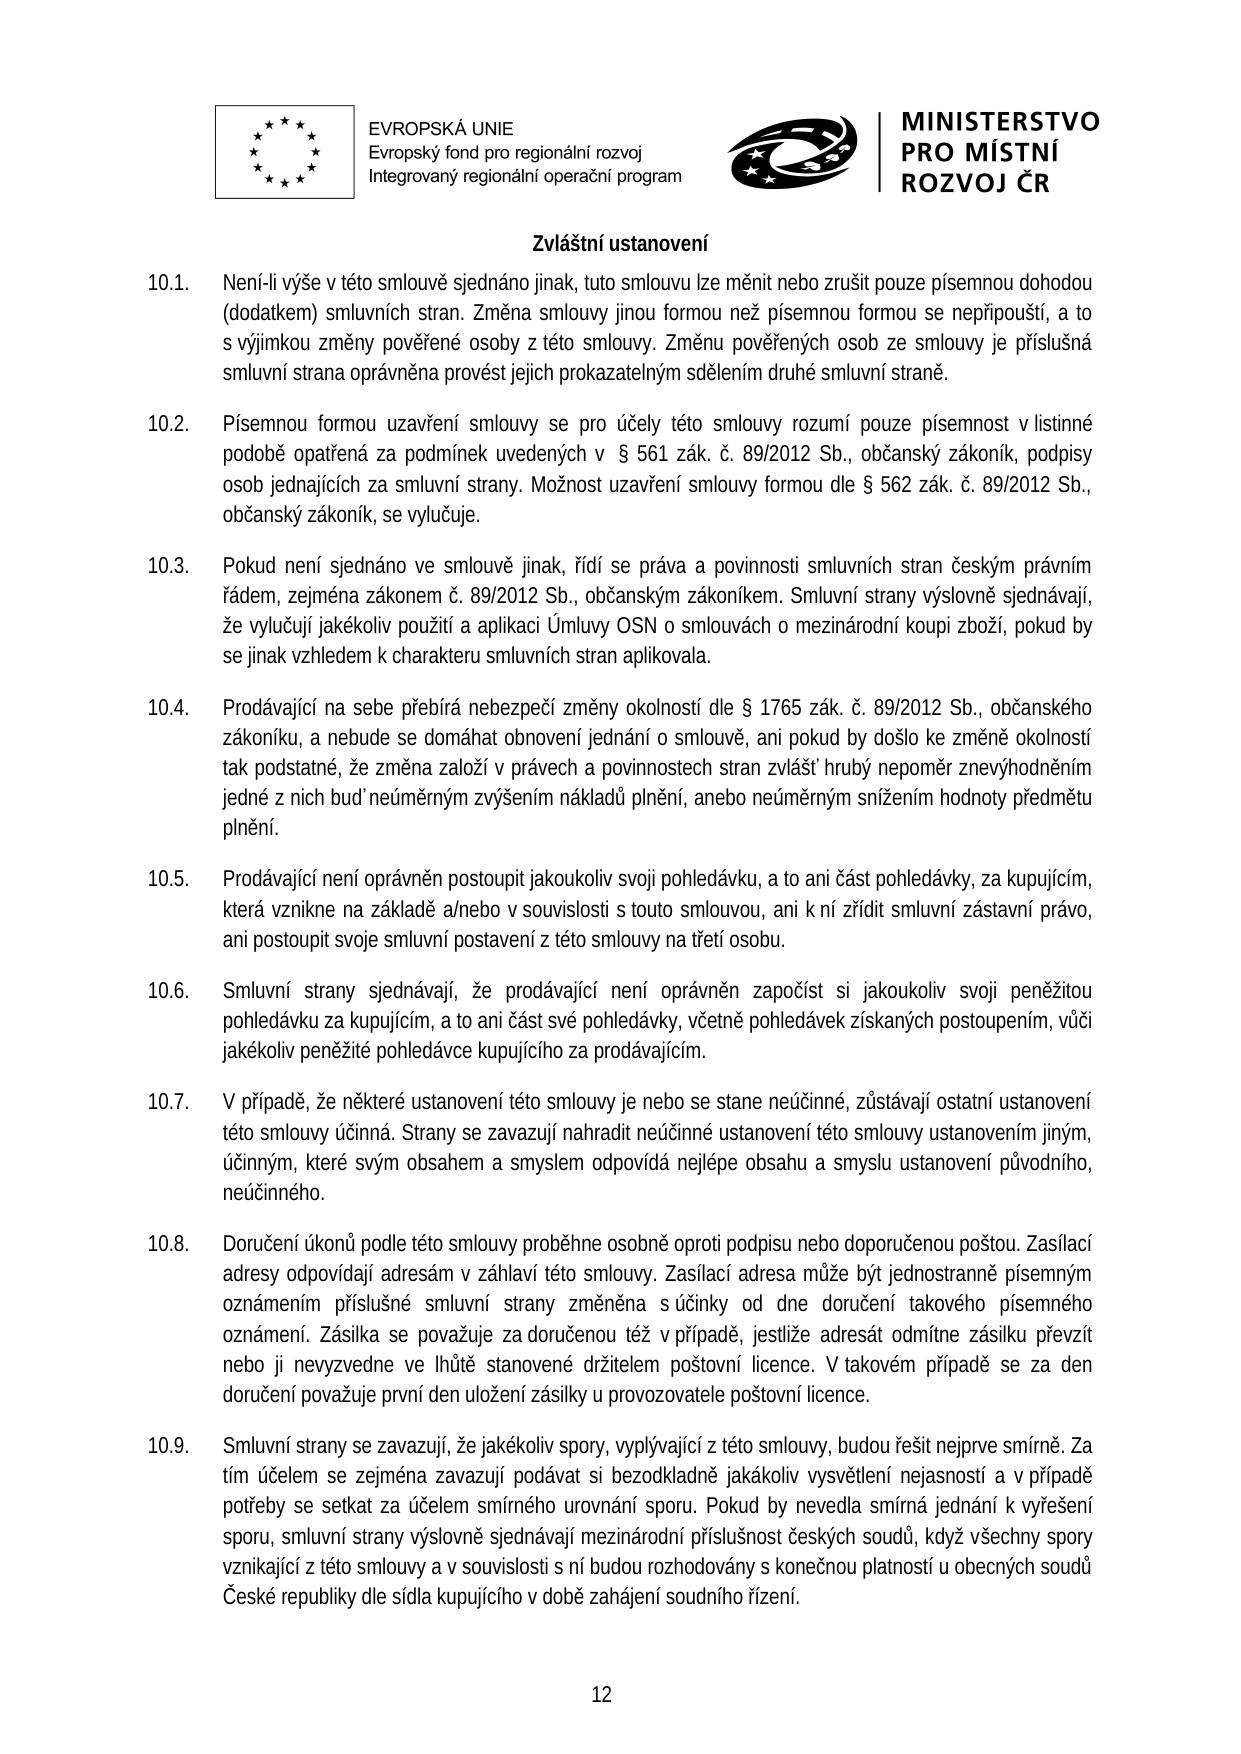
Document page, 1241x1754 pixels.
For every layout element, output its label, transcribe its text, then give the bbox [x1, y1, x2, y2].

picture [184, 73, 1130, 230]
list V případě, že některé ustanovení této smlouvy je nebo se stane neúčinné, zůstávají ostatní ustanovení této smlouvy účinná. Strany se zavazují nahradit neúčinné ustanovení této smlouvy ustanovením jiným, účinným, které svým obsahem a smyslem odpovídá nejlépe obsahu a smyslu ustanovení původního, neúčinného. [148, 1088, 1093, 1205]
list Smluvní strany se zavazují, že jakékoliv spory, vyplývající z této smlouvy, budou řešit nejprve smírně. Za tím účelem se zejména zavazují podávat si bezodkladně jakákoliv vysvětlení nejasností a v případě potřeby se setkat za účelem smírného urovnání sporu. Pokud by nevedla smírná jednání k vyřešení sporu, smluvní strany výslovně sjednávají mezinárodní příslušnost českých soudů, když všechny spory vznikající z této smlouvy a v souvislosti s ní budou rozhodovány s konečnou platností u obecných soudů České republiky dle sídla kupujícího v době zahájení soudního řízení. [148, 1432, 1093, 1609]
list Doručení úkonů podle této smlouvy proběhne osobně oproti podpisu nebo doporučenou poštou. Zasílací adresy odpovídají adresám v záhlaví této smlouvy. Zasílací adresa může být jednostranně písemným oznámením příslušné smluvní strany změněna s účinky od dne doručení takového písemného oznámení. Zásilka se považuje za doručenou též v případě, jestliže adresát odmítne zásilku převzít nebo ji nevyzvedne ve lhůtě stanovené držitelem poštovní licence. V takovém případě se za den doručení považuje první den uložení zásilky u provozovatele poštovní licence. [148, 1230, 1093, 1407]
list Prodávající není oprávněn postoupit jakoukoliv svoji pohledávku, a to ani část pohledávky, za kupujícím, která vznikne na základě a/nebo v souvislosti s touto smlouvou, ani k ní zřídit smluvní zástavní právo, ani postoupit svoje smluvní postavení z této smlouvy na třetí osobu. [148, 865, 1093, 952]
subtitle Zvláštní ustanovení [148, 229, 1093, 256]
list Pokud není sjednáno ve smlouvě jinak, řídí se práva a povinnosti smluvních stran českým právním řádem, zejména zákonem č. 89/2012 Sb., občanským zákoníkem. Smluvní strany výslovně sjednávají, že vylučují jakékoliv použití a aplikaci Úmluvy OSN o smlouvách o mezinárodní koupi zboží, pokud by se jinak vzhledem k charakteru smluvních stran aplikovala. [148, 552, 1093, 669]
list Není-li výše v této smlouvě sjednáno jinak, tuto smlouvu lze měnit nebo zrušit pouze písemnou dohodou (dodatkem) smluvních stran. Změna smlouvy jinou formou než písemnou formou se nepřipouští, a to s výjimkou změny pověřené osoby z této smlouvy. Změnu pověřených osob ze smlouvy je příslušná smluvní strana oprávněna provést jejich prokazatelným sdělením druhé smluvní straně. [148, 268, 1093, 385]
list Smluvní strany sjednávají, že prodávající není oprávněn započíst si jakoukoliv svoji peněžitou pohledávku za kupujícím, a to ani část své pohledávky, včetně pohledávek získaných postoupením, vůči jakékoliv peněžité pohledávce kupujícího za prodávajícím. [148, 977, 1093, 1063]
list Prodávající na sebe přebírá nebezpečí změny okolností dle § 1765 zák. č. 89/2012 Sb., občanského zákoníku, a nebude se domáhat obnovení jednání o smlouvě, ani pokud by došlo ke změně okolností tak podstatné, že změna založí v právech a povinnostech stran zvlášť hrubý nepoměr znevýhodněním jedné z nich buď neúměrným zvýšením nákladů plnění, anebo neúměrným snížením hodnoty předmětu plnění. [148, 693, 1093, 841]
list Písemnou formou uzavření smlouvy se pro účely této smlouvy rozumí pouze písemnost v listinné podobě opatřená za podmínek uvedených v § 561 zák. č. 89/2012 Sb., občanský zákoník, podpisy osob jednajících za smluvní strany. Možnost uzavření smlouvy formou dle § 562 zák. č. 89/2012 Sb., občanský zákoník, se vylučuje. [148, 410, 1093, 527]
